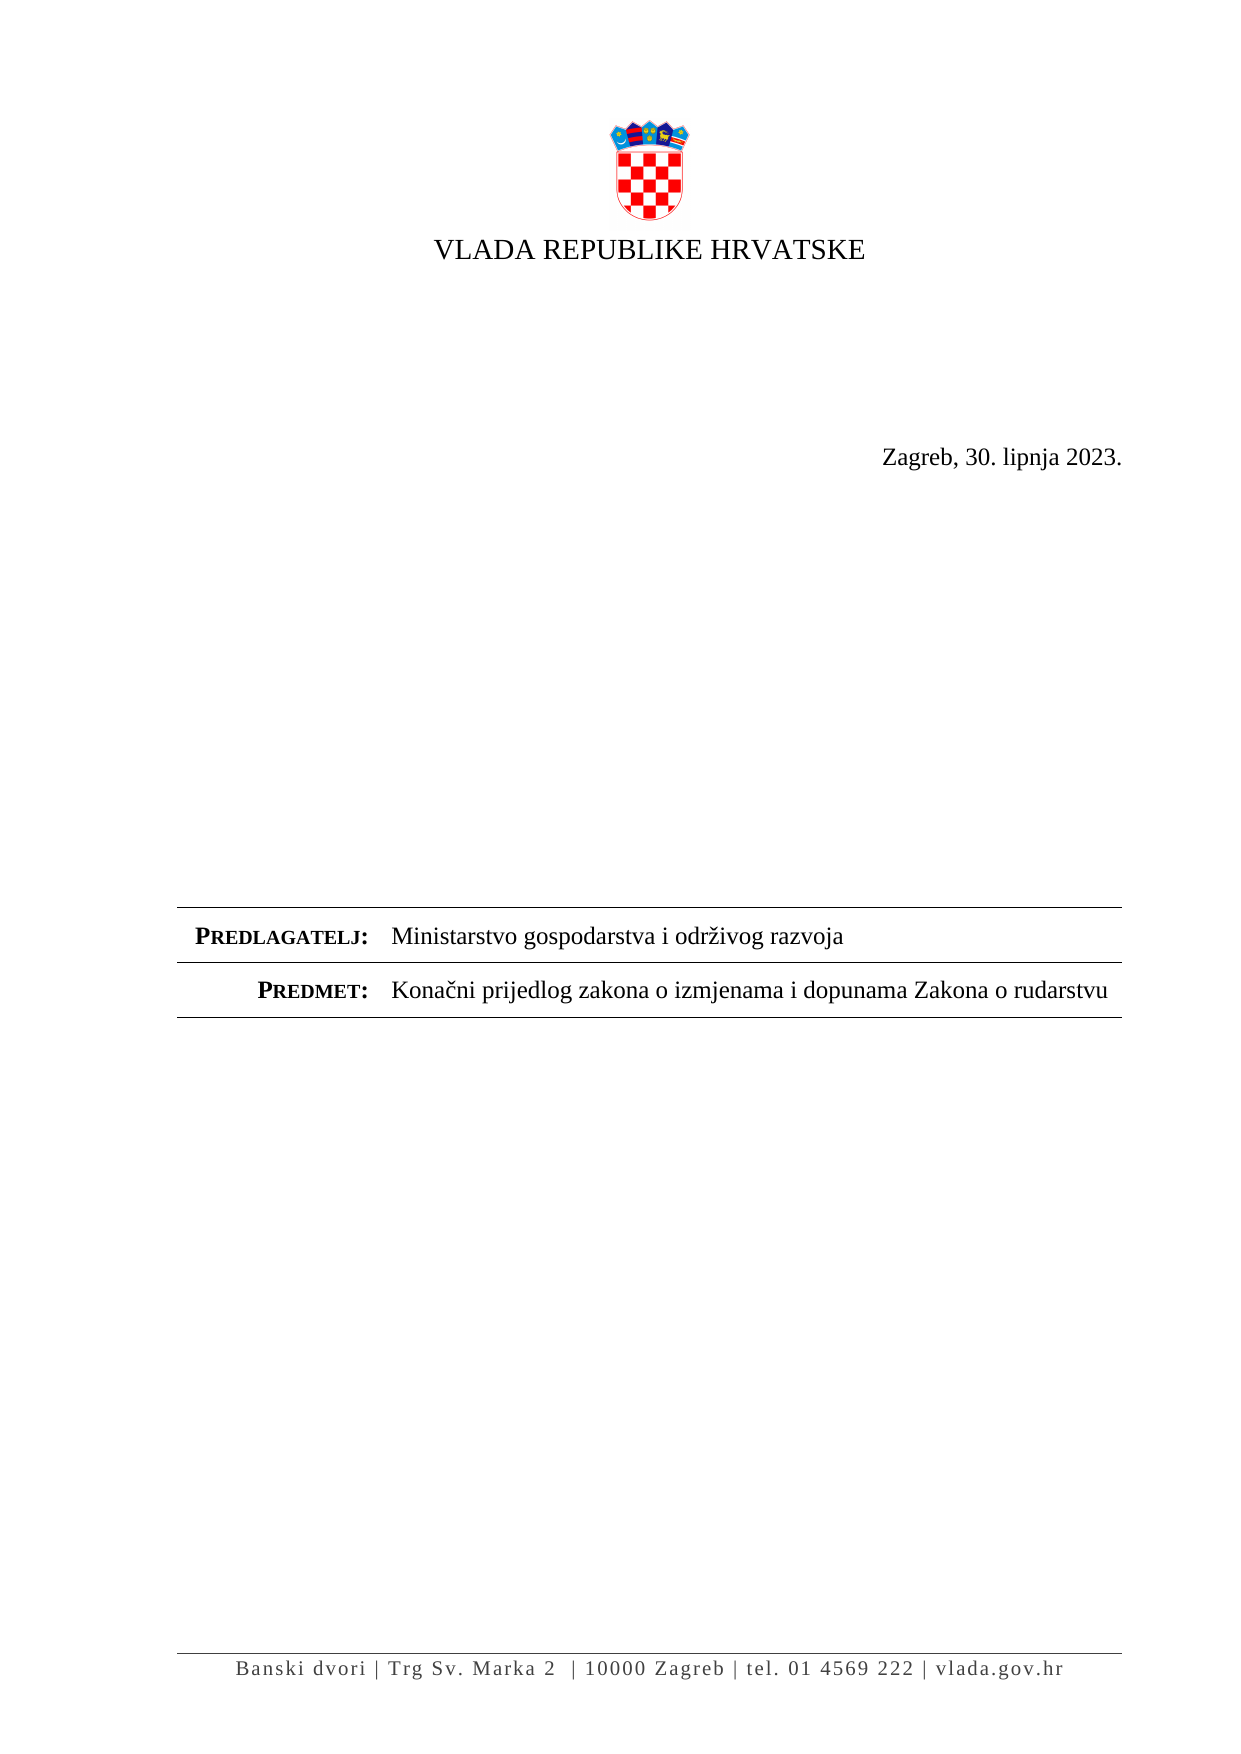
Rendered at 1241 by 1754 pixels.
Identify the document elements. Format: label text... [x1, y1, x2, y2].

table_cell Predmet: [177, 963, 380, 1017]
text VLADA REPUBLIKE HRVATSKE [177, 232, 1122, 266]
table_header Ministarstvo gospodarstva i održivog razvoja [380, 908, 1122, 962]
table_header Predlagatelj: [177, 908, 380, 962]
table_cell Konačni prijedlog zakona o izmjenama i dopunama Zakona o rudarstvu [380, 963, 1122, 1017]
text Zagreb, 30. lipnja 2023. [177, 442, 1122, 470]
picture [608, 118, 691, 231]
